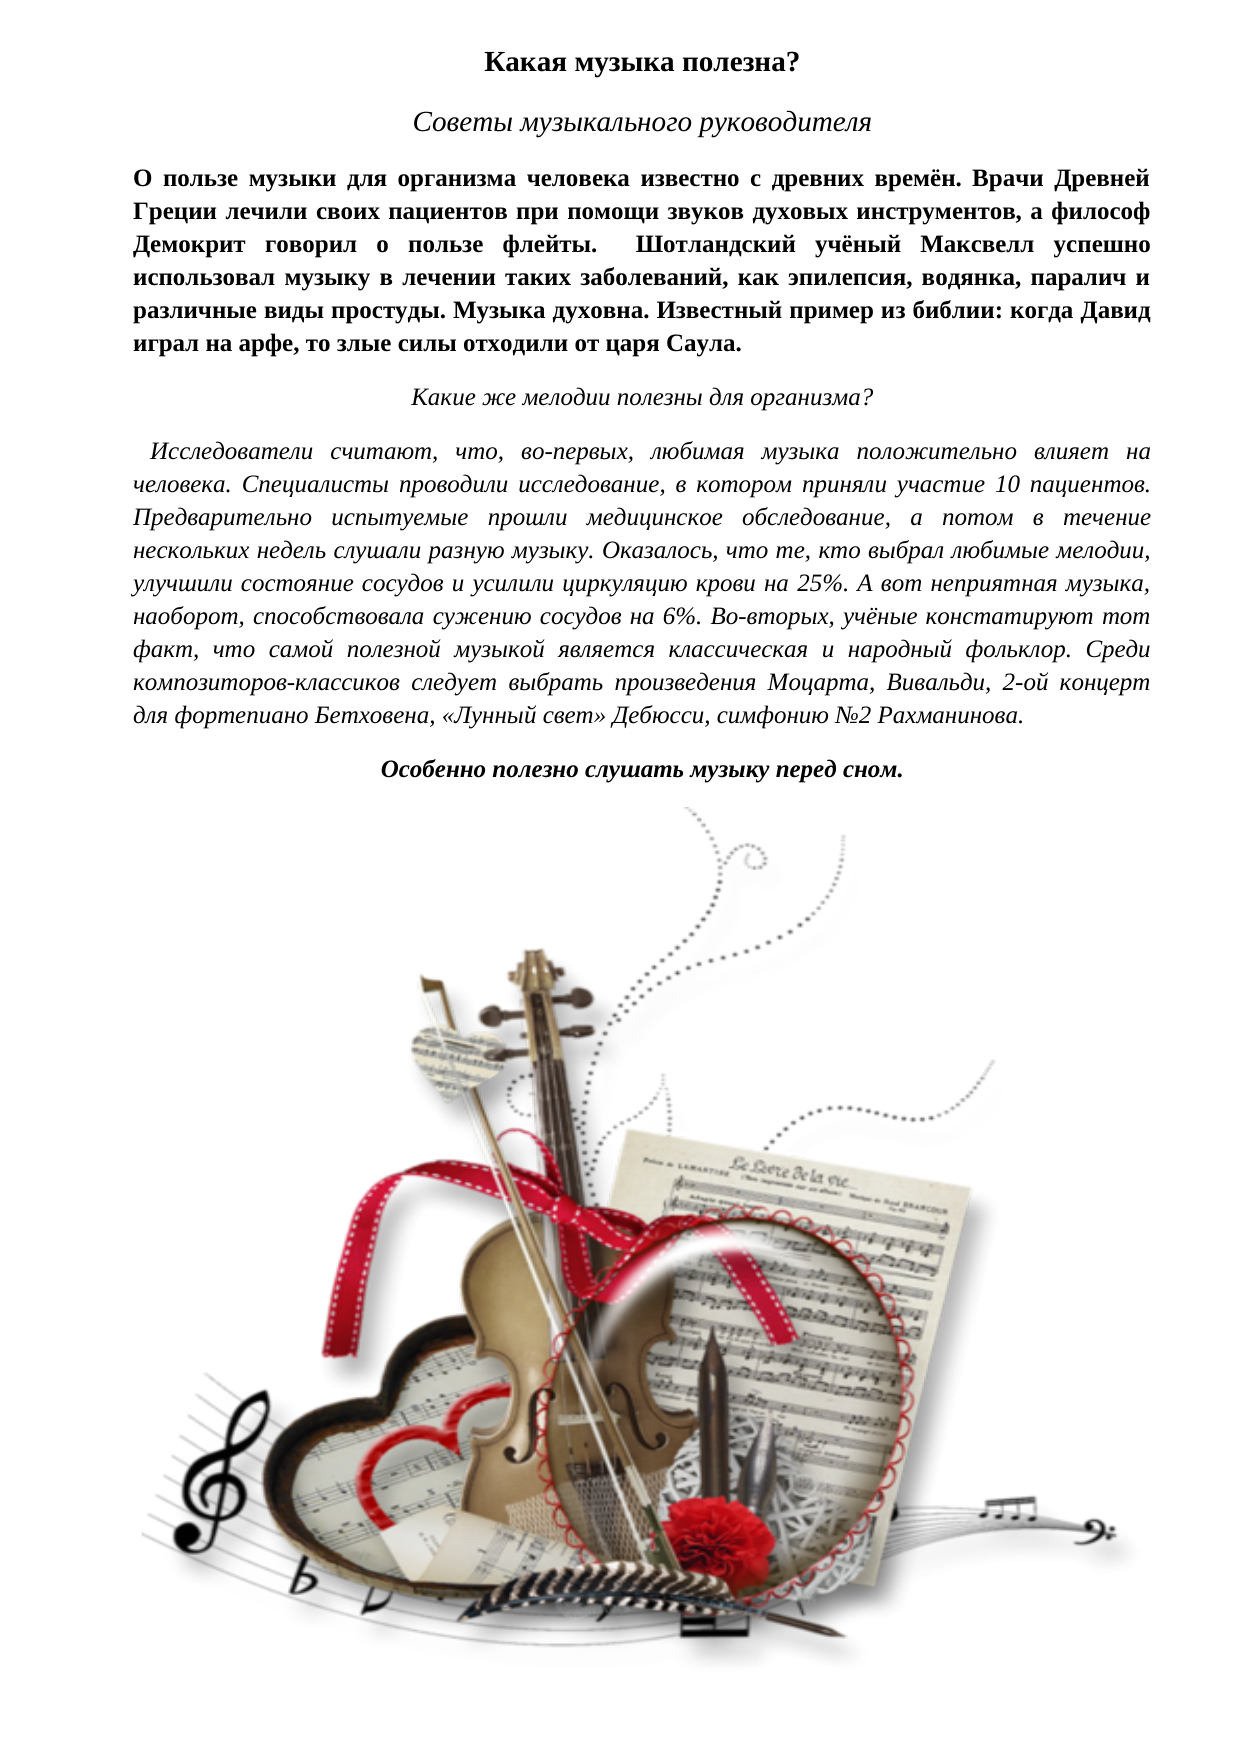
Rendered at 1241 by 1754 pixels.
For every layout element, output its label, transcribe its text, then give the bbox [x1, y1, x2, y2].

text Советы музыкального руководителя [133, 104, 1152, 137]
text Исследователи считают, что, во-первых, любимая музыка положительно влияет на человека. Специалисты проводили исследование, в котором приняли участие 10 пациентов. Предварительно испытуемые прошли медицинское обследование, а потом в течение нескольких недель слушали разную музыку. Оказалось, что те, кто выбрал любимые мелодии, улучшили состояние сосудов и усилили циркуляцию крови на 25%. А вот неприятная музыка, наоборот, способствовала сужению сосудов на 6%. Во-вторых, учёные констатируют тот факт, что самой полезной музыкой является классическая и народный фольклор. Среди композиторов-классиков следует выбрать произведения Моцарта, Вивальди, 2-ой концерт для фортепиано Бетховена, «Лунный свет» Дебюсси, симфонию №2 Рахманинова. [133, 436, 1152, 729]
text Особенно полезно слушать музыку перед сном. [133, 754, 1152, 783]
text О пользе музыки для организма человека известно с древних времён. Врачи Древней Греции лечили своих пациентов при помощи звуков духовых инструментов, а философ Демокрит говорил о пользе флейты. Шотландский учёный Максвелл успешно использовал музыку в лечении таких заболеваний, как эпилепсия, водянка, паралич и различные виды простуды. Музыка духовна. Известный пример из библии: когда Давид играл на арфе, то злые силы отходили от царя Саула. [133, 163, 1152, 357]
text Какая музыка полезна? [133, 44, 1152, 78]
picture [141, 807, 1144, 1672]
text Какие же мелодии полезны для организма? [133, 382, 1152, 411]
